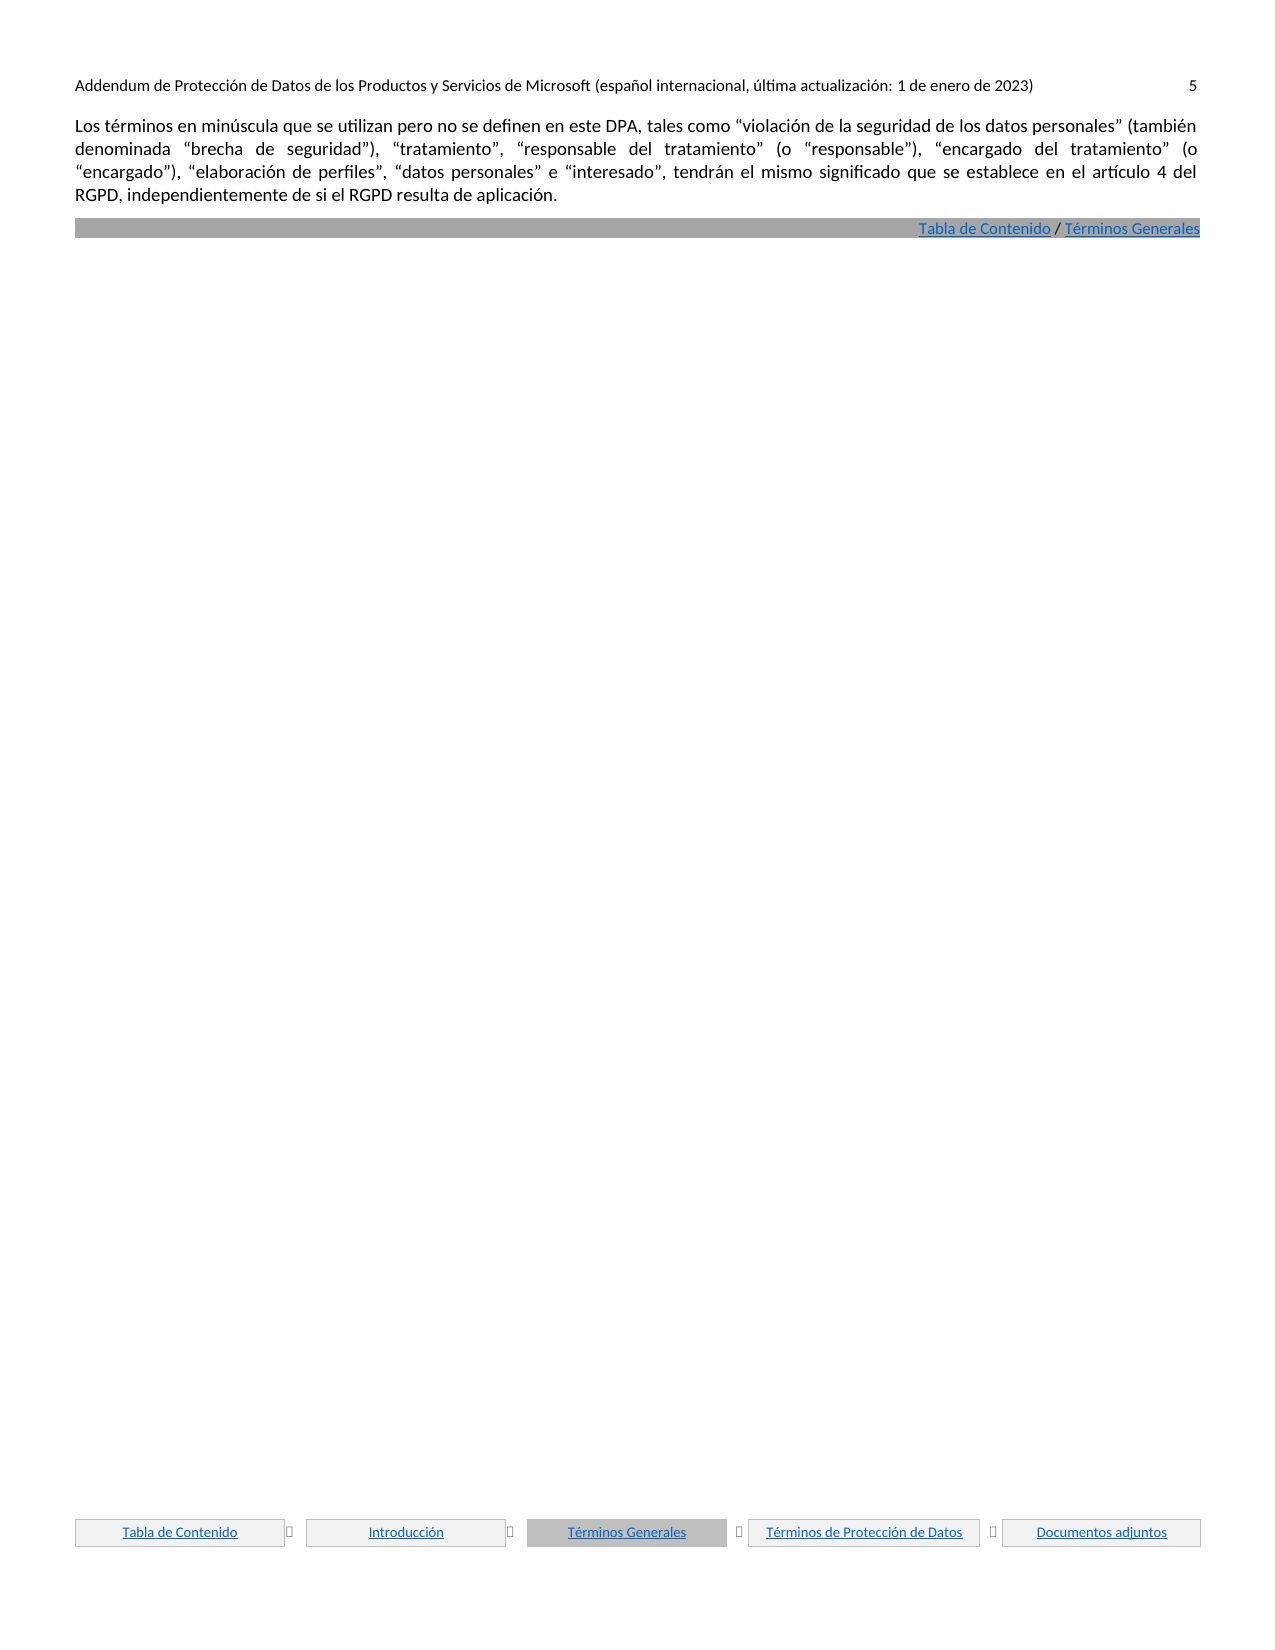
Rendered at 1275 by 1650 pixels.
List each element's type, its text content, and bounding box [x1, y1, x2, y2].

list Los términos en minúscula que se utilizan pero no se definen en este DPA, tales como “violación de la seguridad de los datos personales” (también denominada “brecha de seguridad”), “tratamiento”, “responsable del tratamiento” (o “responsable”), “encargado del tratamiento” (o “encargado”), “elaboración de perfiles”, “datos personales” e “interesado”, tendrán el mismo significado que se establece en el artículo 4 del RGPD, independientemente de si el RGPD resulta de aplicación. [75, 114, 1200, 206]
list Tabla de Contenido / Términos Generales [75, 218, 1200, 238]
